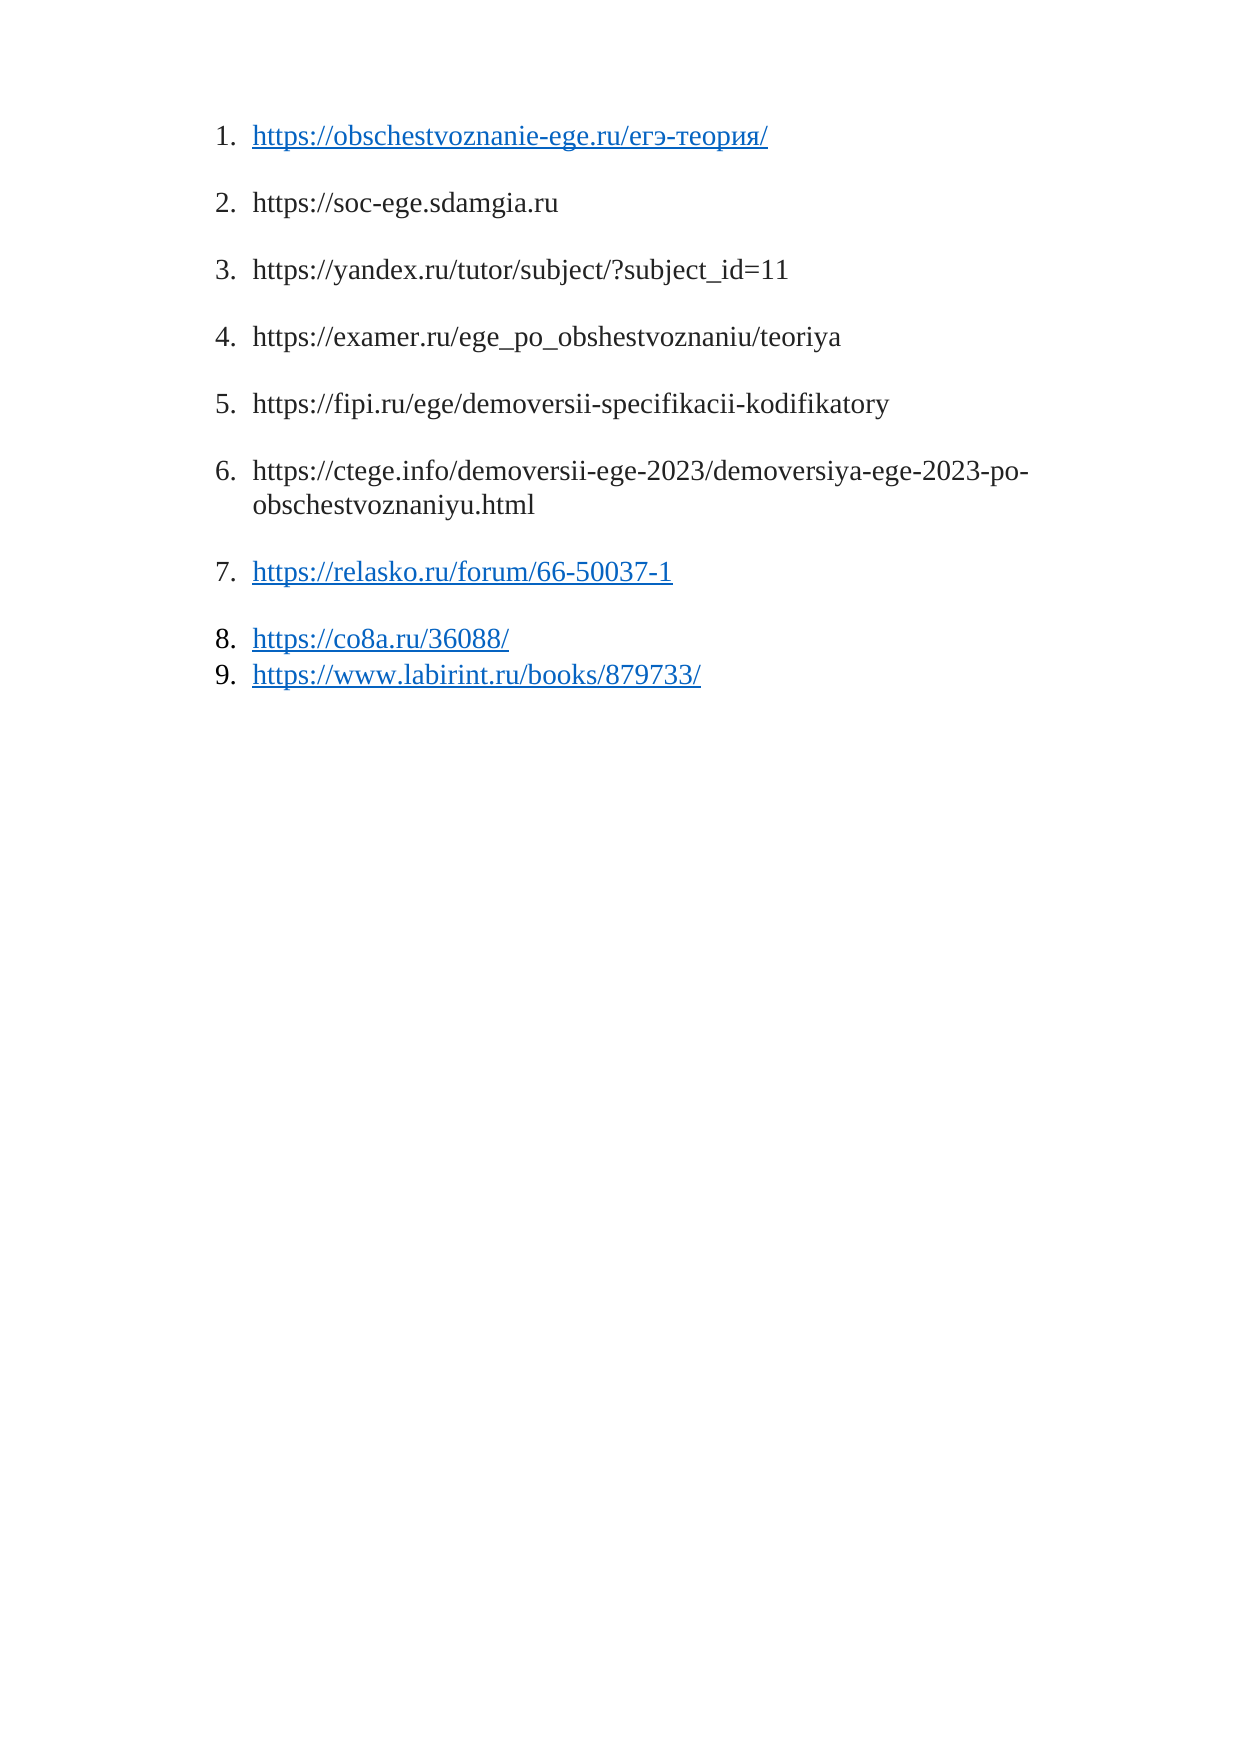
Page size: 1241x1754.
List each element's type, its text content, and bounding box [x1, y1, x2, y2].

list https://relasko.ru/forum/66-50037-1 [215, 554, 1152, 588]
list https://soc-ege.sdamgia.ru [215, 185, 1152, 219]
list https://co8a.ru/36088/ [215, 621, 1152, 655]
list https://obschestvoznanie-ege.ru/егэ-теория/ [215, 118, 1152, 152]
list https://www.labirint.ru/books/879733/ [215, 657, 1152, 691]
list https://fipi.ru/ege/demoversii-specifikacii-kodifikatory [215, 386, 1152, 420]
list https://ctege.info/demoversii-ege-2023/demoversiya-ege-2023-po-obschestvoznaniyu.html [215, 453, 1152, 521]
list https://yandex.ru/tutor/subject/?subject_id=11 [215, 252, 1152, 286]
list https://examer.ru/ege_po_obshestvoznaniu/teoriya [215, 319, 1152, 353]
